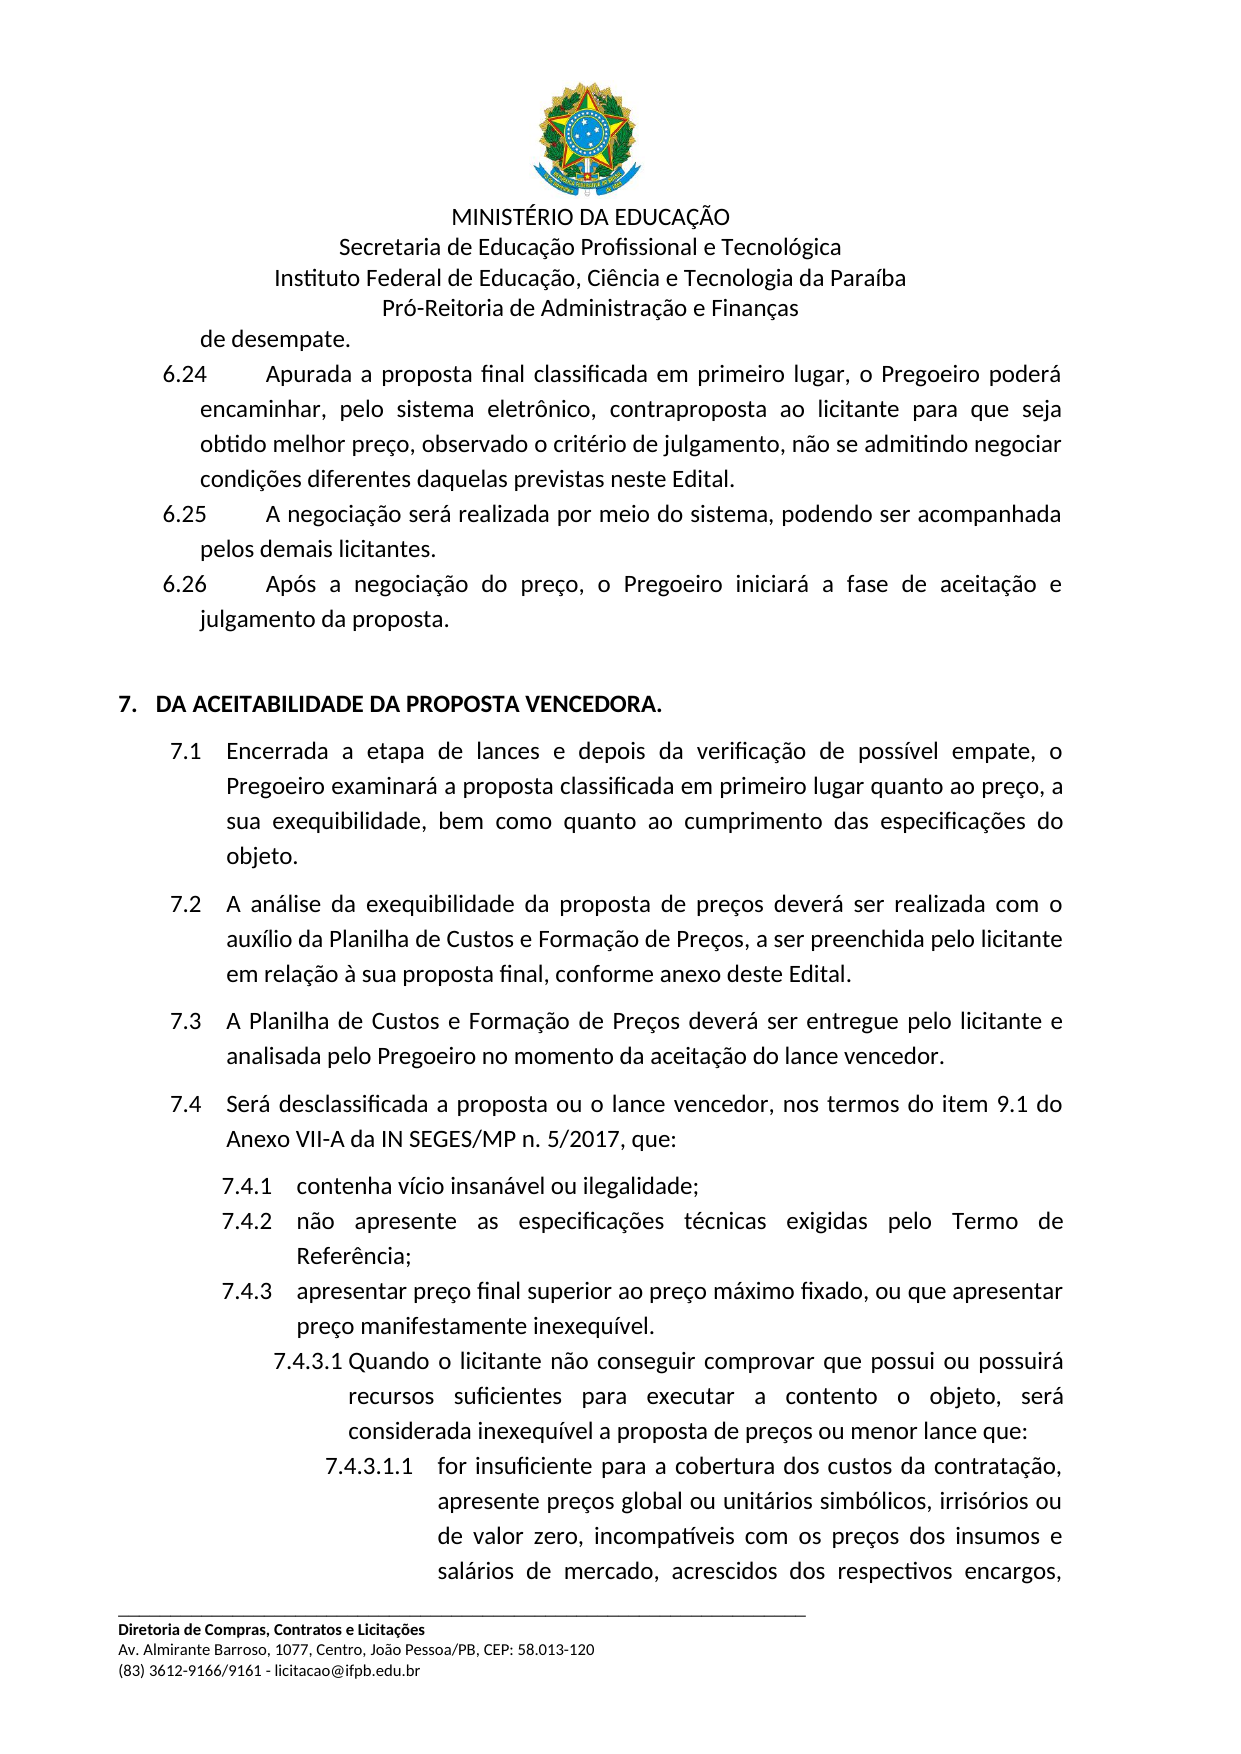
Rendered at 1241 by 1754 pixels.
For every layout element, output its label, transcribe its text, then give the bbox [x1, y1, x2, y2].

list Persistindo o empate entre propostas, será aplicado o sorteio como critério de desempate. [162, 323, 1063, 353]
list não apresente as especificações técnicas exigidas pelo Termo de Referência; [221, 1206, 1064, 1271]
list A negociação será realizada por meio do sistema, podendo ser acompanhada pelos demais licitantes. [162, 498, 1063, 563]
list Após a negociação do preço, o Pregoeiro iniciará a fase de aceitação e julgamento da proposta. [162, 568, 1063, 633]
list Será desclassificada a proposta ou o lance vencedor, nos termos do item 9.1 do Anexo VII-A da IN SEGES/MP n. 5/2017, que: [170, 1088, 1064, 1153]
list Quando o licitante não conseguir comprovar que possui ou possuirá recursos suficientes para executar a contento o objeto, será considerada inexequível a proposta de preços ou menor lance que: [273, 1346, 1064, 1446]
list contenha vício insanável ou ilegalidade; [221, 1171, 1064, 1201]
list A Planilha de Custos e Formação de Preços deverá ser entregue pelo licitante e analisada pelo Pregoeiro no momento da aceitação do lance vencedor. [170, 1006, 1064, 1071]
picture [529, 80, 645, 199]
list DA ACEITABILIDADE DA PROPOSTA VENCEDORA. [118, 688, 1064, 718]
list apresentar preço final superior ao preço máximo fixado, ou que apresentar preço manifestamente inexequível. [221, 1276, 1064, 1341]
list A análise da exequibilidade da proposta de preços deverá ser realizada com o auxílio da Planilha de Custos e Formação de Preços, a ser preenchida pelo licitante em relação à sua proposta final, conforme anexo deste Edital. [170, 888, 1064, 988]
list Encerrada a etapa de lances e depois da verificação de possível empate, o Pregoeiro examinará a proposta classificada em primeiro lugar quanto ao preço, a sua exequibilidade, bem como quanto ao cumprimento das especificações do objeto. [170, 736, 1064, 871]
list Apurada a proposta final classificada em primeiro lugar, o Pregoeiro poderá encaminhar, pelo sistema eletrônico, contraproposta ao licitante para que seja obtido melhor preço, observado o critério de julgamento, não se admitindo negociar condições diferentes daquelas previstas neste Edital. [162, 358, 1063, 493]
